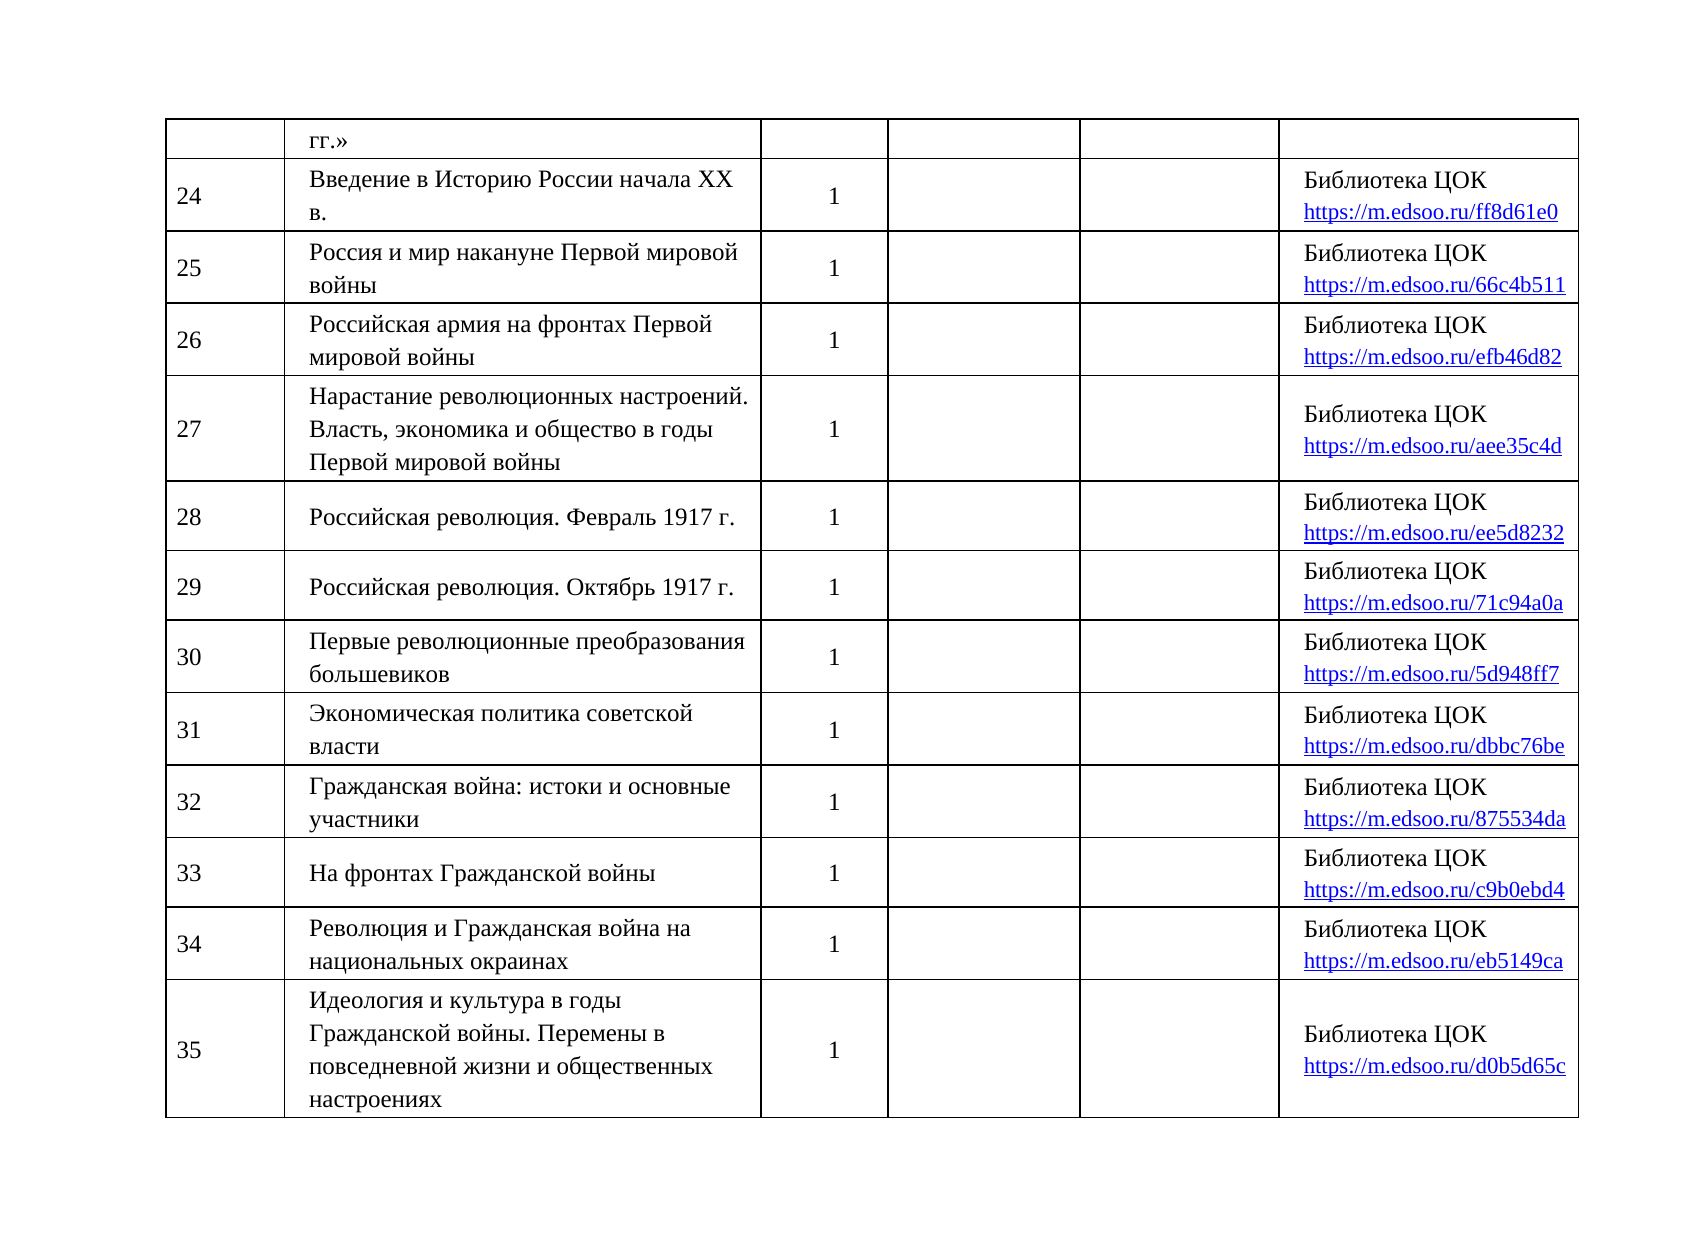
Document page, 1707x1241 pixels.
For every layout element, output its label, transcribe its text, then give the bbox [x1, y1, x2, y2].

table_cell Библиотека ЦОК https://m.edsoo.ru/71c94a0a [1280, 551, 1578, 619]
table_cell 25 [167, 232, 284, 302]
table_cell 35 [167, 980, 284, 1117]
table_cell Библиотека ЦОК https://m.edsoo.ru/ee5d8232 [1280, 482, 1578, 550]
table_cell Революция и Гражданская война на национальных окраинах [285, 908, 760, 978]
table_cell [889, 693, 1079, 764]
table_cell 28 [167, 482, 284, 550]
table_cell Экономическая политика советской власти [285, 693, 760, 764]
table_cell 34 [167, 908, 284, 978]
table_cell 30 [167, 621, 284, 692]
table_cell Библиотека ЦОК https://m.edsoo.ru/d0b5d65c [1280, 980, 1578, 1117]
table_cell 32 [167, 766, 284, 836]
table_cell На фронтах Гражданской войны [285, 838, 760, 906]
table_cell 1 [762, 693, 887, 764]
table_cell Библиотека ЦОК https://m.edsoo.ru/eb5149ca [1280, 908, 1578, 978]
table_cell [889, 551, 1079, 619]
table_cell 27 [167, 376, 284, 480]
table_cell [889, 621, 1079, 692]
table_cell 1 [762, 232, 887, 302]
table_cell Библиотека ЦОК https://m.edsoo.ru/aee35c4d [1280, 376, 1578, 480]
table_cell Российская революция. Октябрь 1917 г. [285, 551, 760, 619]
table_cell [285, 120, 760, 157]
table_cell [1081, 693, 1278, 764]
table_cell Российская революция. Февраль 1917 г. [285, 482, 760, 550]
table_cell 1 [762, 980, 887, 1117]
table_cell Идеология и культура в годы Гражданской войны. Перемены в повседневной жизни и общественных настроениях [285, 980, 760, 1117]
table_cell 26 [167, 304, 284, 375]
table_cell 1 [762, 159, 887, 230]
table_cell [889, 980, 1079, 1117]
table_cell 23 [167, 120, 284, 157]
table_cell 1 [762, 376, 887, 480]
table_cell Первые революционные преобразования большевиков [285, 621, 760, 692]
table_cell 1 [762, 838, 887, 906]
table_cell [1081, 980, 1278, 1117]
table_cell [1081, 838, 1278, 906]
table_cell 1 [762, 120, 887, 157]
table_cell [889, 120, 1079, 157]
table_cell [889, 376, 1079, 480]
table_cell Библиотека ЦОК https://m.edsoo.ru/c9b0ebd4 [1280, 838, 1578, 906]
table_cell Гражданская война: истоки и основные участники [285, 766, 760, 836]
table_cell 1 [762, 551, 887, 619]
table_cell Библиотека ЦОК https://m.edsoo.ru/ff8d61e0 [1280, 159, 1578, 230]
table_cell [1081, 159, 1278, 230]
table_cell [1081, 376, 1278, 480]
table_cell 24 [167, 159, 284, 230]
table_cell 1 [762, 621, 887, 692]
table_cell [1081, 120, 1278, 157]
table_cell [1081, 551, 1278, 619]
table_cell 33 [167, 838, 284, 906]
table_cell [1081, 304, 1278, 375]
table_cell [889, 304, 1079, 375]
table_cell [1280, 120, 1578, 157]
table_cell 1 [762, 482, 887, 550]
table_cell 29 [167, 551, 284, 619]
table_cell 1 [762, 908, 887, 978]
table_cell Библиотека ЦОК https://m.edsoo.ru/875534da [1280, 766, 1578, 836]
table_cell Библиотека ЦОК https://m.edsoo.ru/efb46d82 [1280, 304, 1578, 375]
table_cell [1081, 232, 1278, 302]
table_cell 1 [762, 304, 887, 375]
table_cell Библиотека ЦОК https://m.edsoo.ru/dbbc76be [1280, 693, 1578, 764]
table_cell [889, 838, 1079, 906]
table_cell [1081, 908, 1278, 978]
table_cell [889, 232, 1079, 302]
table_cell 31 [167, 693, 284, 764]
table_cell 1 [762, 766, 887, 836]
table_cell Библиотека ЦОК https://m.edsoo.ru/66c4b511 [1280, 232, 1578, 302]
table_cell Нарастание революционных настроений. Власть, экономика и общество в годы Первой мировой войны [285, 376, 760, 480]
table_cell [889, 159, 1079, 230]
table_cell [1081, 766, 1278, 836]
table_cell Введение в Историю России начала ХХ в. [285, 159, 760, 230]
table_cell Россия и мир накануне Первой мировой войны [285, 232, 760, 302]
table_cell Библиотека ЦОК https://m.edsoo.ru/5d948ff7 [1280, 621, 1578, 692]
table_cell Российская армия на фронтах Первой мировой войны [285, 304, 760, 375]
table_cell [889, 766, 1079, 836]
table_cell [1081, 621, 1278, 692]
table_cell [889, 908, 1079, 978]
table_cell [1081, 482, 1278, 550]
table_cell [889, 482, 1079, 550]
